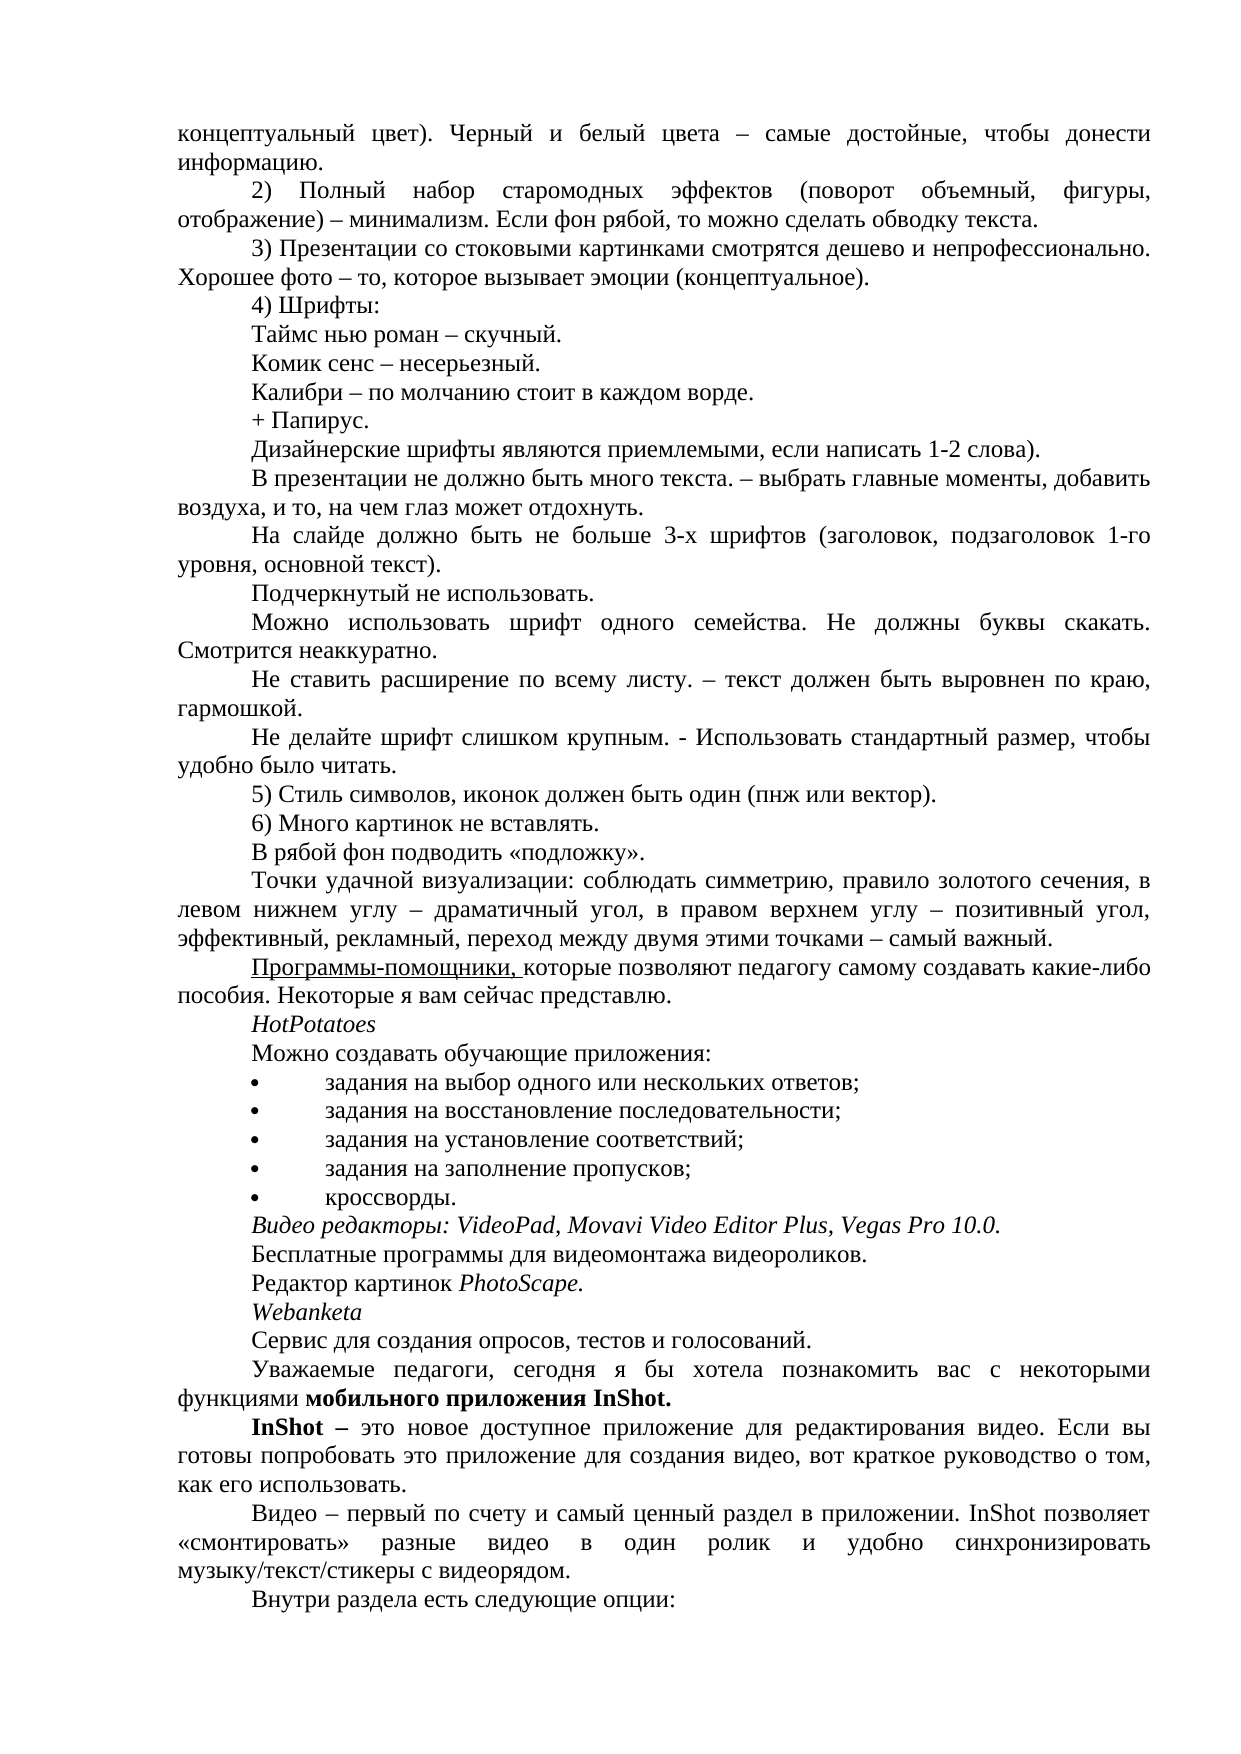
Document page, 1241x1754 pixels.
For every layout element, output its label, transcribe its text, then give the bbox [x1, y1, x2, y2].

text В презентации не должно быть много текста. – выбрать главные моменты, добавить воздуха, и то, на чем глаз может отдохнуть. [177, 463, 1152, 521]
text Подчеркнутый не использовать. [177, 578, 1152, 607]
list кроссворды. [177, 1182, 1152, 1211]
text Комик сенс – несерьезный. [177, 348, 1152, 377]
text 6) Много картинок не вставлять. [177, 808, 1152, 837]
text Видео редакторы: VideoPad, Movavi Video Editor Plus, Vegas Pro 10.0. [177, 1211, 1152, 1239]
text Программы-помощники, которые позволяют педагогу самому создавать какие-либо пособия. Некоторые я вам сейчас представлю. [177, 952, 1152, 1009]
list задания на восстановление последовательности; [177, 1096, 1152, 1124]
text 2) Полный набор старомодных эффектов (поворот объемный, фигуры, отображение) – минимализм. Если фон рябой, то можно сделать обводку текста. [177, 176, 1152, 233]
text + Папирус. [177, 406, 1152, 434]
list задания на выбор одного или нескольких ответов; [177, 1067, 1152, 1096]
text Бесплатные программы для видеомонтажа видеороликов. [177, 1239, 1152, 1268]
text Дизайнерские шрифты являются приемлемыми, если написать 1-2 слова). [177, 434, 1152, 463]
text Таймс нью роман – скучный. [177, 319, 1152, 348]
text Редактор картинок PhotoScape. [177, 1268, 1152, 1297]
text Не делайте шрифт слишком крупным. - Использовать стандартный размер, чтобы удобно было читать. [177, 722, 1152, 779]
text InShot – это новое доступное приложение для редактирования видео. Если вы готовы попробовать это приложение для создания видео, вот краткое руководство о том, как его использовать. [177, 1412, 1152, 1498]
text Можно создавать обучающие приложения: [177, 1038, 1152, 1067]
text Можно использовать шрифт одного семейства. Не должны буквы скакать. Смотрится неаккуратно. [177, 607, 1152, 664]
text 5) Стиль символов, иконок должен быть один (пнж или вектор). [177, 779, 1152, 808]
text Сервис для создания опросов, тестов и голосований. [177, 1326, 1152, 1354]
text Внутри раздела есть следующие опции: [177, 1584, 1152, 1613]
text Видео – первый по счету и самый ценный раздел в приложении. InShot позволяет «смонтировать» разные видео в один ролик и удобно синхронизировать музыку/текст/стикеры с видеорядом. [177, 1498, 1152, 1584]
text Калибри – по молчанию стоит в каждом ворде. [177, 377, 1152, 406]
text На слайде должно быть не больше 3-х шрифтов (заголовок, подзаголовок 1-го уровня, основной текст). [177, 521, 1152, 578]
text В рябой фон подводить «подложку». [177, 837, 1152, 866]
text Точки удачной визуализации: соблюдать симметрию, правило золотого сечения, в левом нижнем углу – драматичный угол, в правом верхнем углу – позитивный угол, эффективный, рекламный, переход между двумя этими точками – самый важный. [177, 866, 1152, 952]
text Уважаемые педагоги, сегодня я бы хотела познакомить вас с некоторыми функциями мобильного приложения InShot. [177, 1354, 1152, 1412]
list задания на установление соответствий; [177, 1124, 1152, 1153]
text 4) Шрифты: [177, 291, 1152, 319]
text HotPotatoes [177, 1009, 1152, 1038]
text 3) Презентации со стоковыми картинками смотрятся дешево и непрофессионально. Хорошее фото – то, которое вызывает эмоции (концептуальное). [177, 233, 1152, 291]
text Webanketa [177, 1297, 1152, 1326]
list задания на заполнение пропусков; [177, 1153, 1152, 1182]
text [177, 118, 1152, 176]
text Не ставить расширение по всему листу. – текст должен быть выровнен по краю, гармошкой. [177, 664, 1152, 722]
